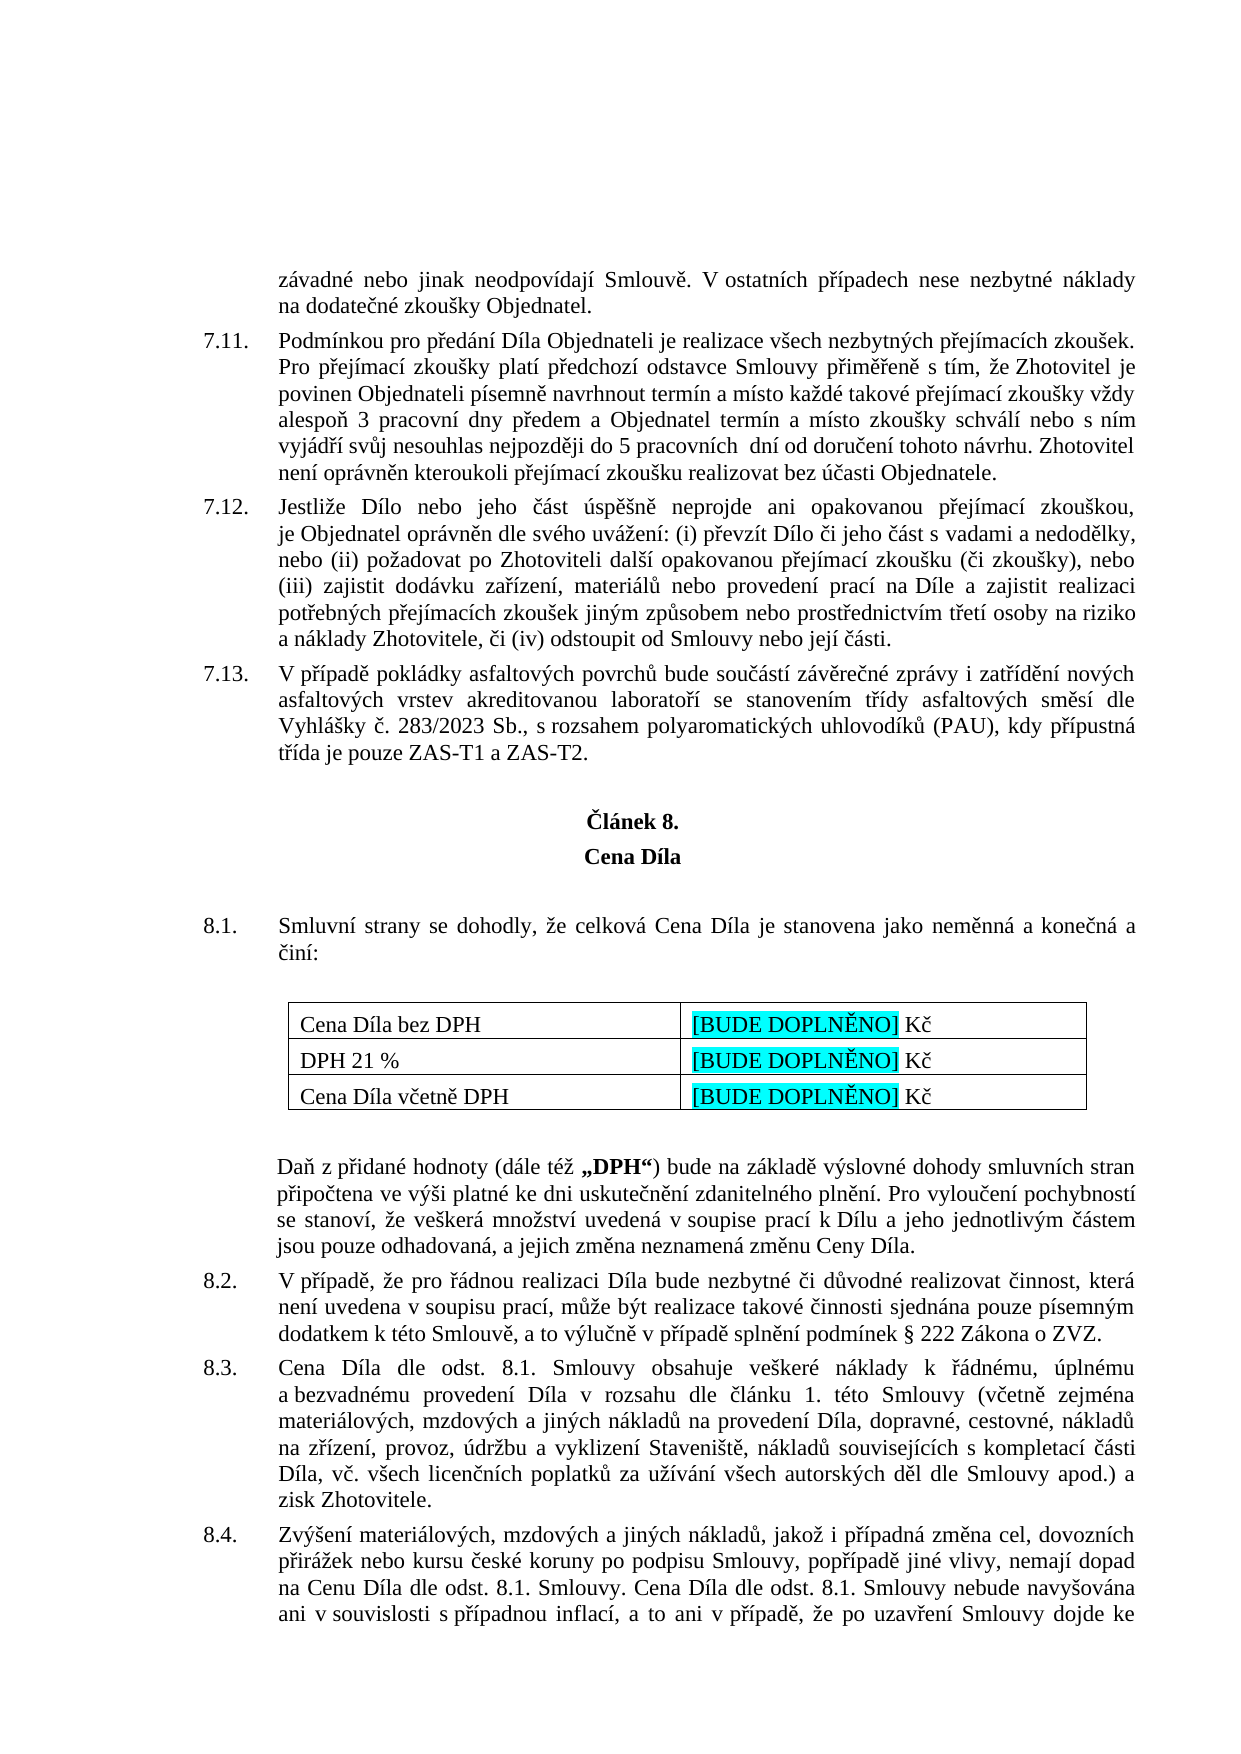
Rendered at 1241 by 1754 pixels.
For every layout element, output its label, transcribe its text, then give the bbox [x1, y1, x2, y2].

table_cell DPH 21 % [289, 1039, 680, 1073]
table_header Cena Díla bez DPH [289, 1003, 680, 1038]
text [203, 266, 1136, 318]
text V případě pokládky asfaltových povrchů bude součástí závěrečné zprávy i zatřídění nových asfaltových vrstev akreditovanou laboratoří se stanovením třídy asfaltových směsí dle Vyhlášky č. 283/2023 Sb., s rozsahem polyaromatických uhlovodíků (PAU), kdy přípustná třída je pouze ZAS-T1 a ZAS-T2. [203, 660, 1136, 765]
table_header [BUDE DOPLNĚNO] Kč [681, 1003, 1086, 1038]
list Daň z přidané hodnoty (dále též „DPH“) bude na základě výslovné dohody smluvních stran připočtena ve výši platné ke dni uskutečnění zdanitelného plnění. Pro vyloučení pochybností se stanoví, že veškerá množství uvedená v soupise prací k Dílu a jeho jednotlivým částem jsou pouze odhadovaná, a jejich změna neznamená změnu Ceny Díla. [277, 1153, 1136, 1259]
table_cell [BUDE DOPLNĚNO] Kč [681, 1039, 1086, 1073]
table_cell [BUDE DOPLNĚNO] Kč [681, 1075, 1086, 1109]
text Cena Díla [129, 843, 1136, 869]
list Cena Díla dle odst. 8.1. Smlouvy obsahuje veškeré náklady k řádnému, úplnému a bezvadnému provedení Díla v rozsahu dle článku 1. této Smlouvy (včetně zejména materiálových, mzdových a jiných nákladů na provedení Díla, dopravné, cestovné, nákladů na zřízení, provoz, údržbu a vyklizení Staveniště, nákladů souvisejících s kompletací části Díla, vč. všech licenčních poplatků za užívání všech autorských děl dle Smlouvy apod.) a zisk Zhotovitele. [203, 1354, 1136, 1513]
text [203, 1521, 1136, 1626]
text Jestliže Dílo nebo jeho část úspěšně neprojde ani opakovanou přejímací zkouškou, je Objednatel oprávněn dle svého uvážení: (i) převzít Dílo či jeho část s vadami a nedodělky, nebo (ii) požadovat po Zhotoviteli další opakovanou přejímací zkoušku (či zkoušky), nebo (iii) zajistit dodávku zařízení, materiálů nebo provedení prací na Díle a zajistit realizaci potřebných přejímacích zkoušek jiným způsobem nebo prostřednictvím třetí osoby na riziko a náklady Zhotovitele, či (iv) odstoupit od Smlouvy nebo její části. [203, 493, 1136, 651]
list V případě, že pro řádnou realizaci Díla bude nezbytné či důvodné realizovat činnost, která není uvedena v soupisu prací, může být realizace takové činnosti sjednána pouze písemným dodatkem k této Smlouvě, a to výlučně v případě splnění podmínek § 222 Zákona o ZVZ. [203, 1267, 1136, 1346]
table_cell Cena Díla včetně DPH [289, 1075, 680, 1109]
text Podmínkou pro předání Díla Objednateli je realizace všech nezbytných přejímacích zkoušek. Pro přejímací zkoušky platí předchozí odstavce Smlouvy přiměřeně s tím, že Zhotovitel je povinen Objednateli písemně navrhnout termín a místo každé takové přejímací zkoušky vždy alespoň 3 pracovní dny předem a Objednatel termín a místo zkoušky schválí nebo s ním vyjádří svůj nesouhlas nejpozději do 5 pracovních dní od doručení tohoto návrhu. Zhotovitel není oprávněn kteroukoli přejímací zkoušku realizovat bez účasti Objednatele. [203, 327, 1136, 485]
list Smluvní strany se dohodly, že celková Cena Díla je stanovena jako neměnná a konečná a činí: [203, 912, 1136, 965]
